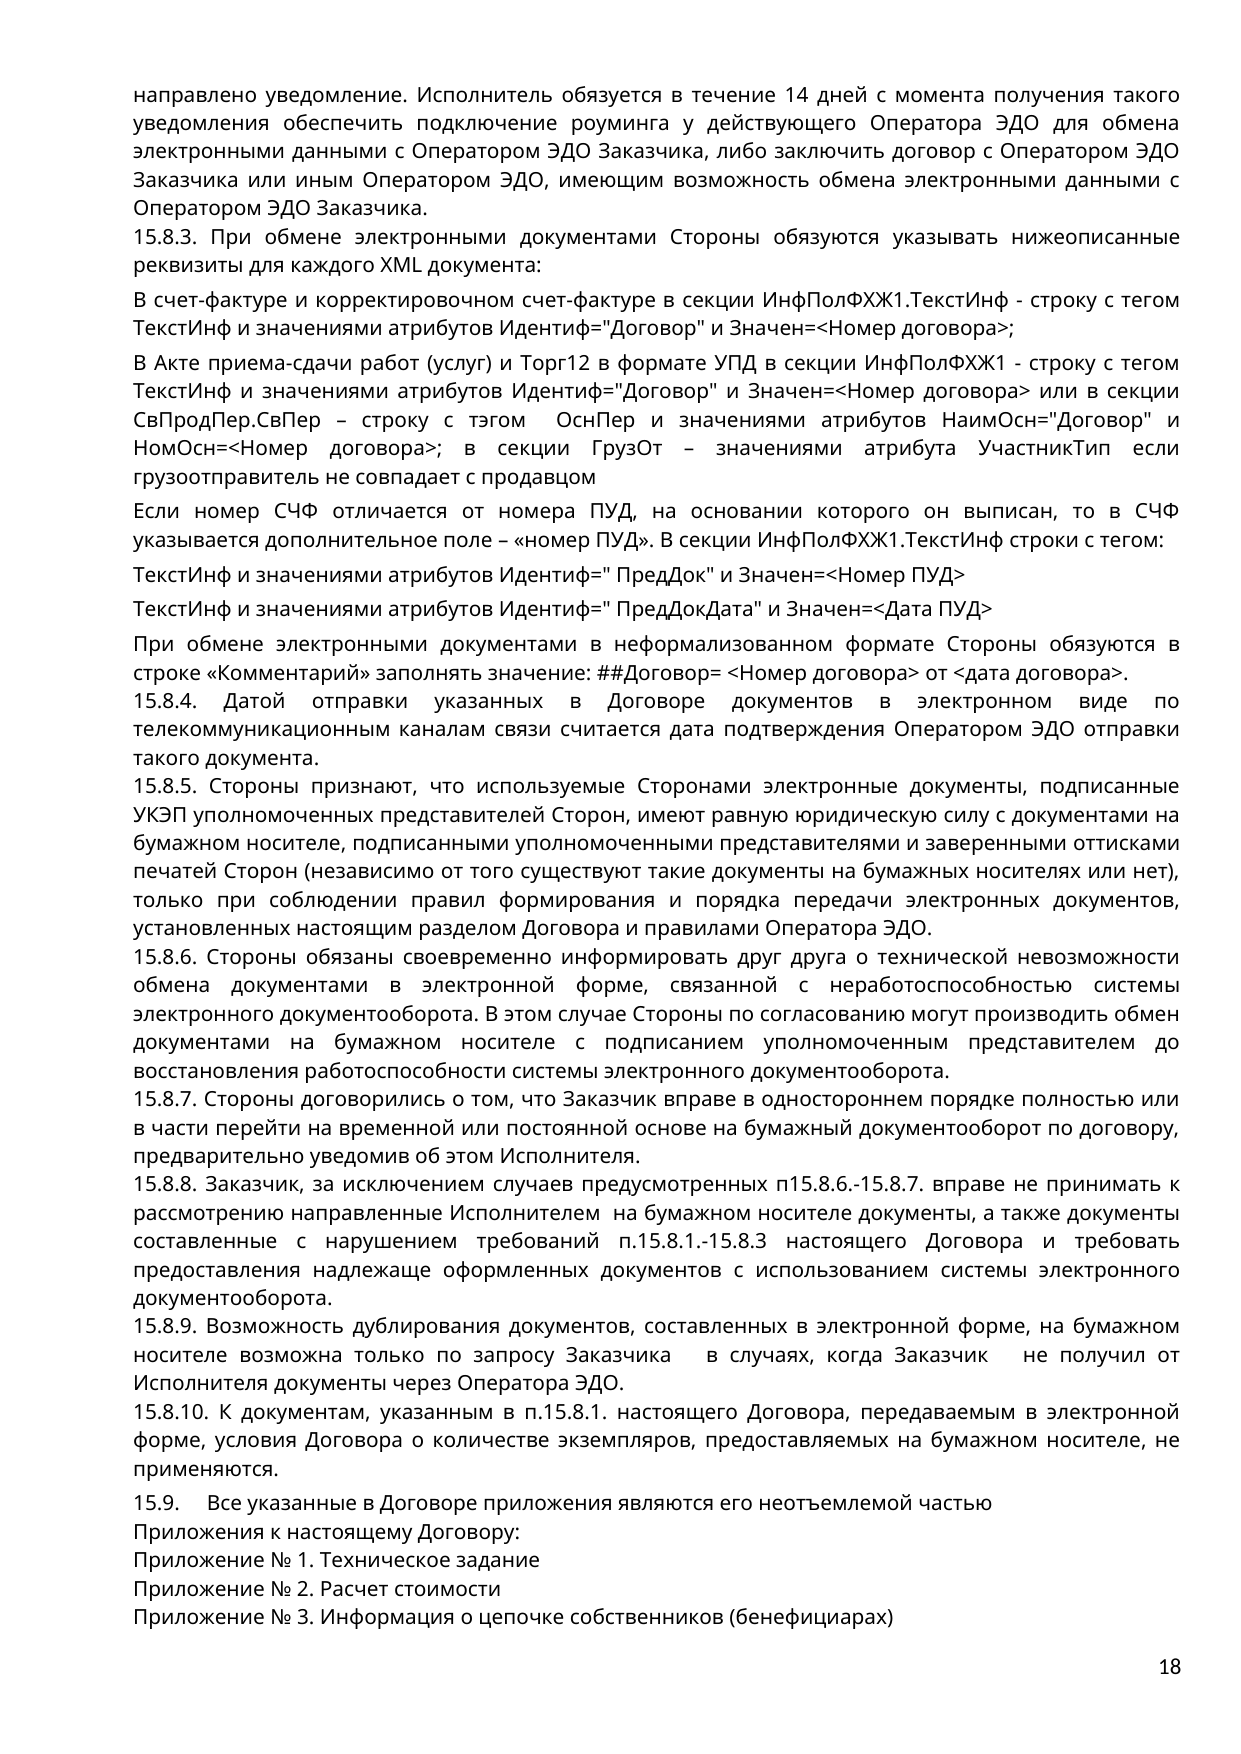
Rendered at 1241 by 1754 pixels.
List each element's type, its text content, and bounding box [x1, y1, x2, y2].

text Если номер СЧФ отличается от номера ПУД, на основании которого он выписан, то в СЧФ указывается дополнительное поле – «номер ПУД». В секции ИнфПолФХЖ1.ТекстИнф строки с тегом: [133, 497, 1181, 553]
text ТекстИнф и значениями атрибутов Идентиф=" ПредДокДата" и Значен=<Дата ПУД> [133, 594, 1181, 623]
text Приложение № 1. Техническое задание [133, 1545, 1181, 1574]
list 15.8.10. К документам, указанным в п.15.8.1. настоящего Договора, передаваемым в электронной форме, условия Договора о количестве экземпляров, предоставляемых на бумажном носителе, не применяются. [133, 1397, 1181, 1482]
list 15.8.4. Датой отправки указанных в Договоре документов в электронном виде по телекоммуникационным каналам связи считается дата подтверждения Оператором ЭДО отправки такого документа. [133, 686, 1181, 771]
text Приложение № 2. Расчет стоимости [133, 1574, 1181, 1602]
list 15.8.8. Заказчик, за исключением случаев предусмотренных п15.8.6.-15.8.7. вправе не принимать к рассмотрению направленные Исполнителем на бумажном носителе документы, а также документы составленные с нарушением требований п.15.8.1.-15.8.3 настоящего Договора и требовать предоставления надлежаще оформленных документов с использованием системы электронного документооборота. [133, 1169, 1181, 1312]
list 15.8.6. Стороны обязаны своевременно информировать друг друга о технической невозможности обмена документами в электронной форме, связанной с неработоспособностью системы электронного документооборота. В этом случае Стороны по согласованию могут производить обмен документами на бумажном носителе с подписанием уполномоченным представителем до восстановления работоспособности системы электронного документооборота. [133, 942, 1181, 1084]
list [133, 80, 1181, 222]
list 15.8.9. Возможность дублирования документов, составленных в электронной форме, на бумажном носителе возможна только по запросу Заказчика в случаях, когда Заказчик не получил от Исполнителя документы через Оператора ЭДО. [133, 1312, 1181, 1397]
list Все указанные в Договоре приложения являются его неотъемлемой частью [133, 1488, 1181, 1517]
list При обмене электронными документами в неформализованном формате Стороны обязуются в строке «Комментарий» заполнять значение: ##Договор= <Номер договора> от <дата договора>. [133, 629, 1181, 686]
text Приложение № 3. Информация о цепочке собственников (бенефициарах) [133, 1602, 1181, 1631]
list 15.8.7. Стороны договорились о том, что Заказчик вправе в одностороннем порядке полностью или в части перейти на временной или постоянной основе на бумажный документооборот по договору, предварительно уведомив об этом Исполнителя. [133, 1084, 1181, 1169]
text ТекстИнф и значениями атрибутов Идентиф=" ПредДок" и Значен=<Номер ПУД> [133, 560, 1181, 588]
text В Акте приема-сдачи работ (услуг) и Торг12 в формате УПД в секции ИнфПолФХЖ1 - строку с тегом ТекстИнф и значениями атрибутов Идентиф="Договор" и Значен=<Номер договора> или в секции СвПродПер.СвПер – строку с тэгом ОснПер и значениями атрибутов НаимОсн="Договор" и НомОсн=<Номер договора>; в секции ГрузОт – значениями атрибута УчастникТип если грузоотправитель не совпадает с продавцом [133, 348, 1181, 490]
text Приложения к настоящему Договору: [133, 1517, 1181, 1545]
list 15.8.3. При обмене электронными документами Стороны обязуются указывать нижеописанные реквизиты для каждого XML документа: [133, 222, 1181, 279]
list 15.8.5. Стороны признают, что используемые Сторонами электронные документы, подписанные УКЭП уполномоченных представителей Сторон, имеют равную юридическую силу с документами на бумажном носителе, подписанными уполномоченными представителями и заверенными оттисками печатей Сторон (независимо от того существуют такие документы на бумажных носителях или нет), только при соблюдении правил формирования и порядка передачи электронных документов, установленных настоящим разделом Договора и правилами Оператора ЭДО. [133, 771, 1181, 942]
text В счет-фактуре и корректировочном счет-фактуре в секции ИнфПолФХЖ1.ТекстИнф - строку с тегом ТекстИнф и значениями атрибутов Идентиф="Договор" и Значен=<Номер договора>; [133, 285, 1181, 342]
